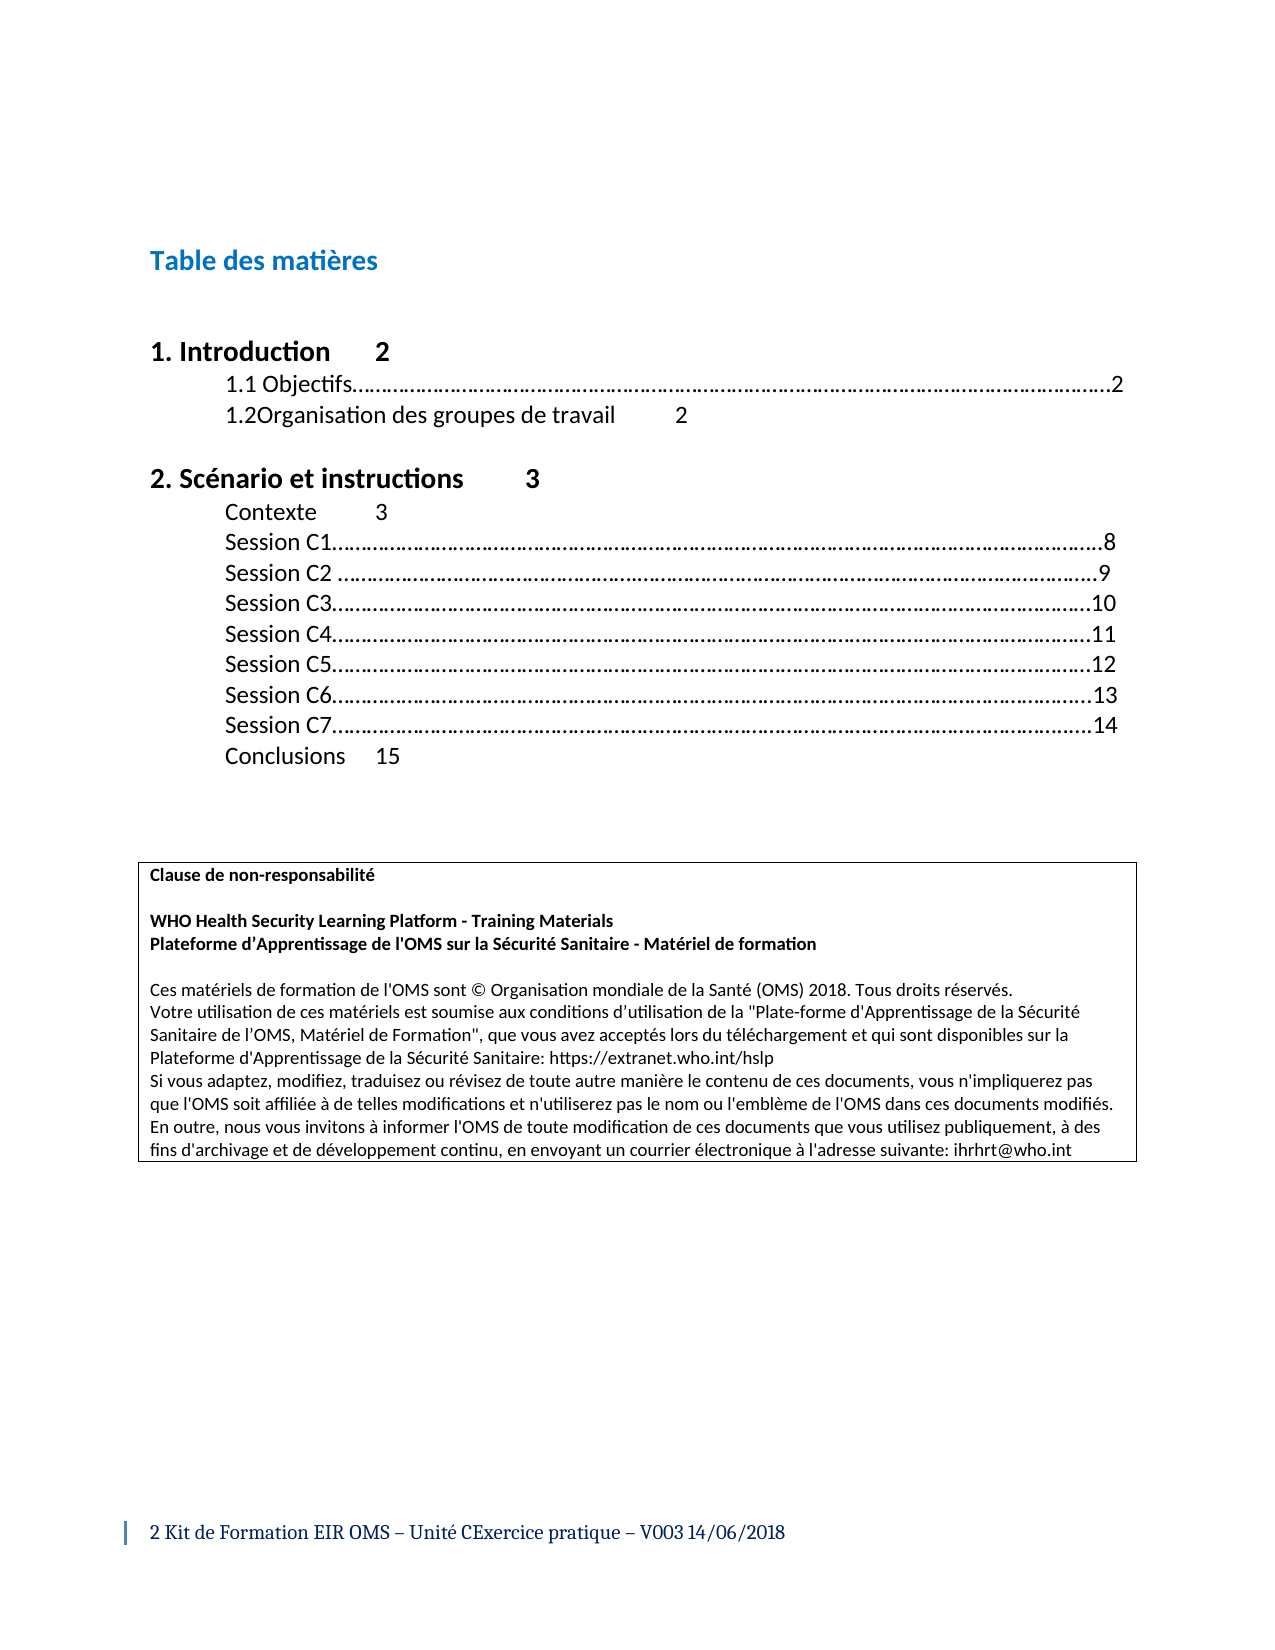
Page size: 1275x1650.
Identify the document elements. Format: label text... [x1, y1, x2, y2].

table_header Clause de non-responsabilité WHO Health Security Learning Platform - Training Materials Plateforme d’Apprentissage de l'OMS sur la Sécurité Sanitaire - Matériel de formation Ces matériels de formation de l'OMS sont © Organisation mondiale de la Santé (OMS) 2018. Tous droits réservés. Votre utilisation de ces matériels est soumise aux conditions d’utilisation de la "Plate-forme d'Apprentissage de la Sécurité Sanitaire de l’OMS, Matériel de Formation", que vous avez acceptés lors du téléchargement et qui sont disponibles sur la Plateforme d'Apprentissage de la Sécurité Sanitaire: https://extranet.who.int/hslp Si vous adaptez, modifiez, traduisez ou révisez de toute autre manière le contenu de ces documents, vous n'impliquerez pas que l'OMS soit affiliée à de telles modifications et n'utiliserez pas le nom ou l'emblème de l'OMS dans ces documents modifiés. En outre, nous vous invitons à informer l'OMS de toute modification de ces documents que vous utilisez publiquement, à des fins d'archivage et de développement continu, en envoyant un courrier électronique à l'adresse suivante: ihrhrt@who.int [139, 863, 1136, 1161]
